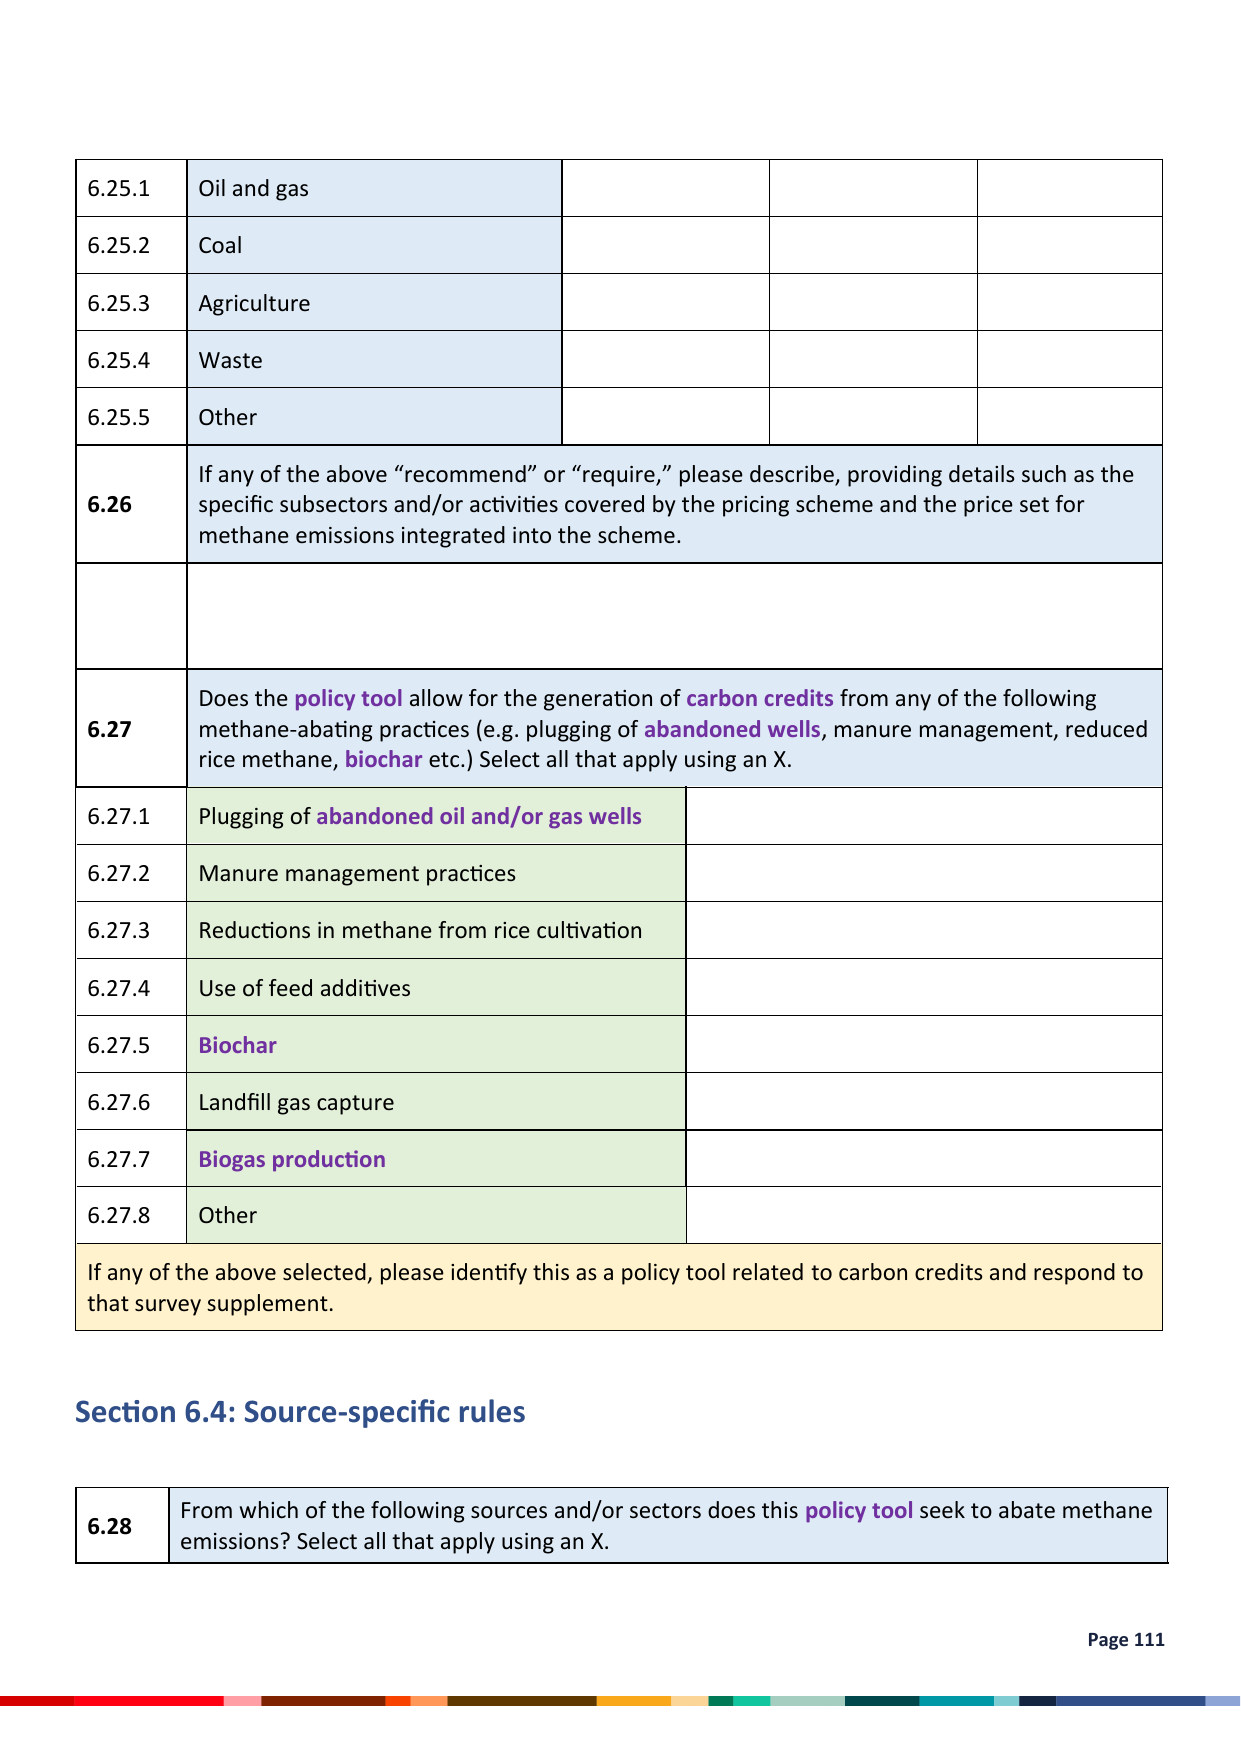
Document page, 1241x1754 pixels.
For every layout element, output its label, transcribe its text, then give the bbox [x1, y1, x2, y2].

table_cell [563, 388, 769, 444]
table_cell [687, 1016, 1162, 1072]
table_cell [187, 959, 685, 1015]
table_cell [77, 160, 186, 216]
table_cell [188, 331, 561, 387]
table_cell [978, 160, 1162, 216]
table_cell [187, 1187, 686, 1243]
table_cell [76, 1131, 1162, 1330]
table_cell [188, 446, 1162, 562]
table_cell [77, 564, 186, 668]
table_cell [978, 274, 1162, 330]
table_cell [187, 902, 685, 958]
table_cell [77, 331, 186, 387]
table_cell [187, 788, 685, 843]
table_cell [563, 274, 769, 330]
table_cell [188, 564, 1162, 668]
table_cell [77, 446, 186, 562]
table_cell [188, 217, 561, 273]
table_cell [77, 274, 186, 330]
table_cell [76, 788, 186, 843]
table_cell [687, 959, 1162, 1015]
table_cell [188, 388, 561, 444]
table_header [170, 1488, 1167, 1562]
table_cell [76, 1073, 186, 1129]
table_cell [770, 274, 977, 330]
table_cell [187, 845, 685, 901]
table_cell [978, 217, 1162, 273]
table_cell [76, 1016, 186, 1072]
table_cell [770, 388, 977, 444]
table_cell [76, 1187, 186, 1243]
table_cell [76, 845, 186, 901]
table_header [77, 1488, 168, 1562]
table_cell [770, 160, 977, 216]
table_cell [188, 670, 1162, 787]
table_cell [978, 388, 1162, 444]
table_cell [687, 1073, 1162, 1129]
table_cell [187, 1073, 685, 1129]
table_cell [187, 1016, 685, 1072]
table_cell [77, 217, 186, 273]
subtitle Section 6.4: Source-specific rules [75, 1390, 1165, 1431]
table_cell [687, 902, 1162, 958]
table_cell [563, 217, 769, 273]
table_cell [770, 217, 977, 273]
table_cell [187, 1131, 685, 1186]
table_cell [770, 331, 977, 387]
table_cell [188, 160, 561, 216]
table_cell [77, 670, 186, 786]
picture [0, 1696, 1241, 1706]
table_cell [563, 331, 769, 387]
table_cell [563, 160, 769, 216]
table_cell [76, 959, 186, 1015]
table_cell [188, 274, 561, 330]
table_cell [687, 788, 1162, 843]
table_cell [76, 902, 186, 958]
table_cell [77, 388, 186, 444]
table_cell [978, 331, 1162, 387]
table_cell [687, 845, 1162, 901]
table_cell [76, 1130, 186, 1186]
